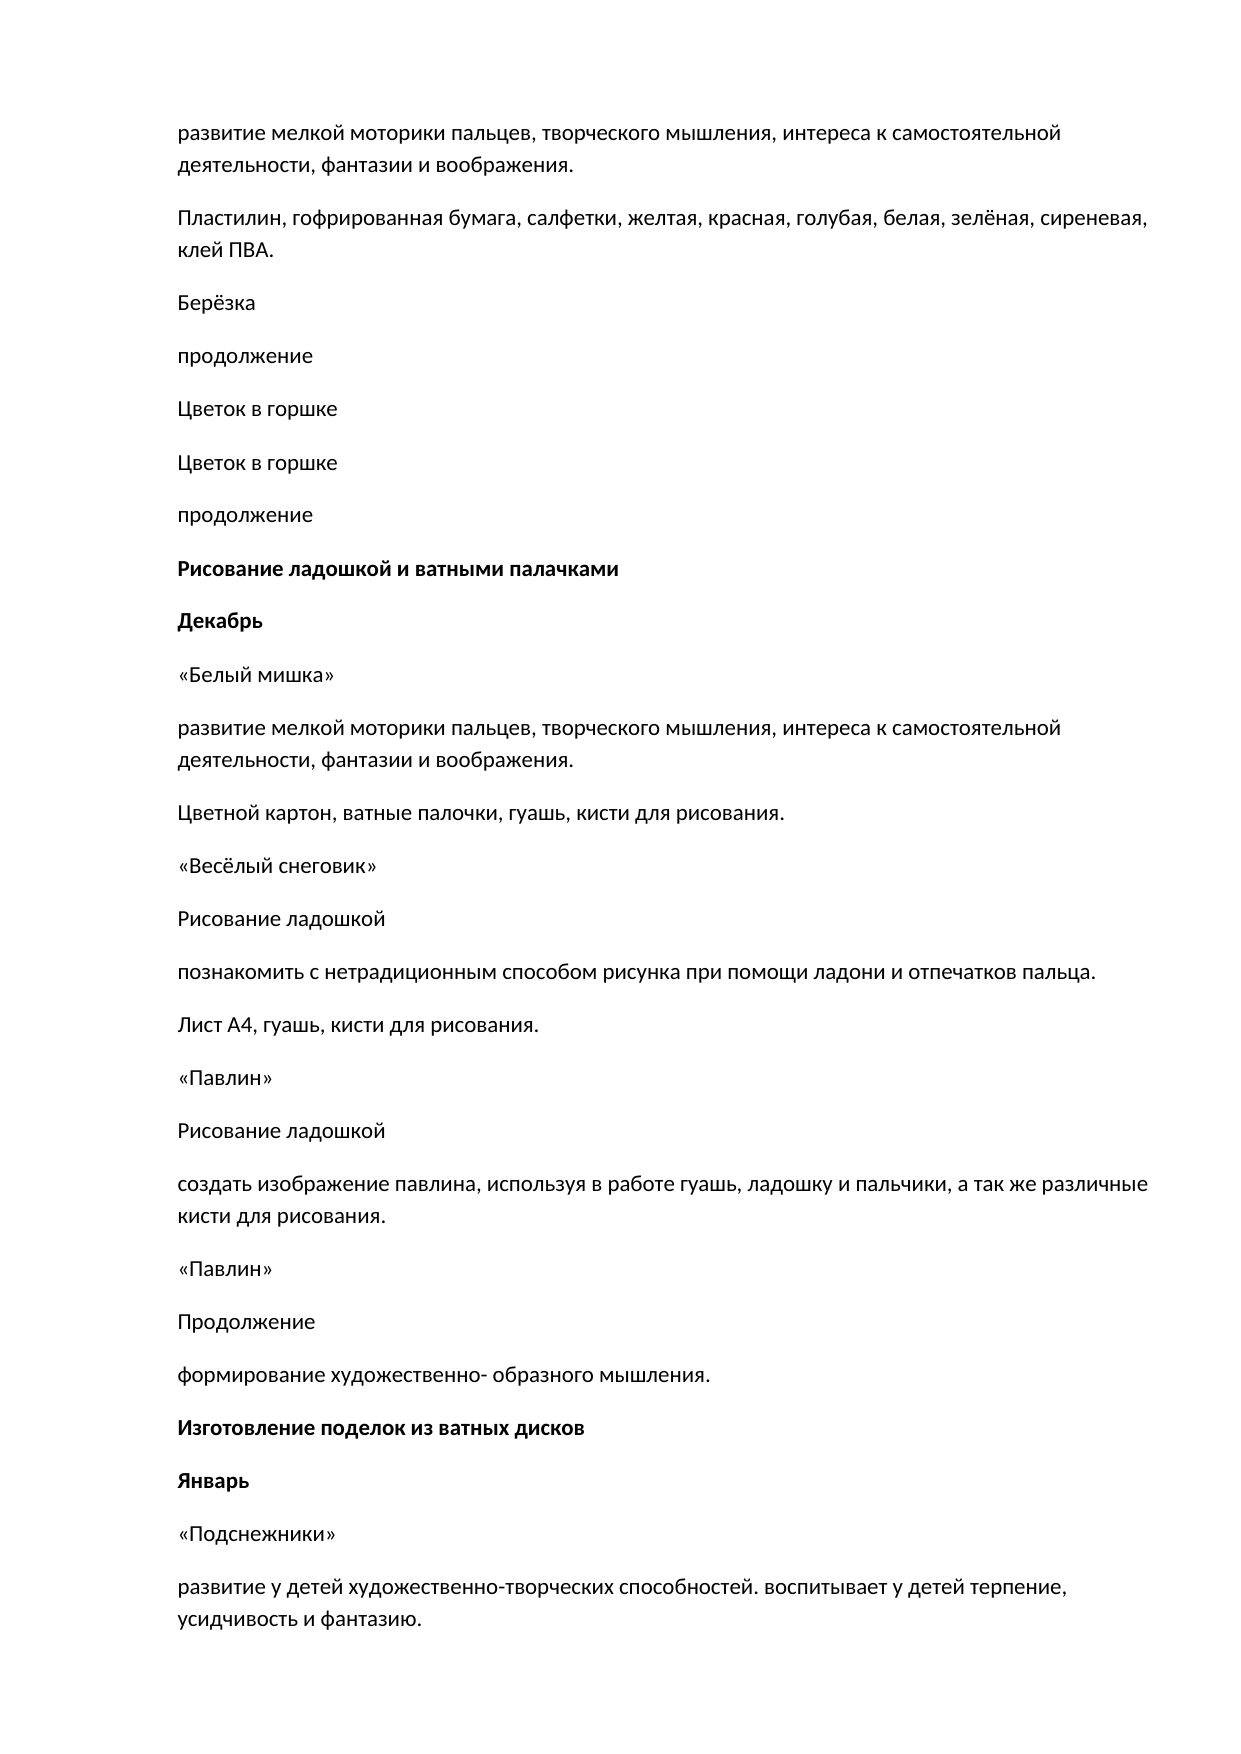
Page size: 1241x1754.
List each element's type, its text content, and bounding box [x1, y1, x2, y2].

text «Белый мишка» [177, 660, 1152, 688]
text продолжение [177, 501, 1152, 529]
text Изготовление поделок из ватных дисков [177, 1413, 1152, 1441]
text Цветной картон, ватные палочки, гуашь, кисти для рисования. [177, 798, 1152, 826]
text «Подснежники» [177, 1519, 1152, 1547]
text создать изображение павлина, используя в работе гуашь, ладошку и пальчики, а так же различные кисти для рисования. [177, 1169, 1152, 1229]
text Декабрь [177, 607, 1152, 635]
text Продолжение [177, 1307, 1152, 1335]
text Цветок в горшке [177, 448, 1152, 476]
text Рисование ладошкой [177, 904, 1152, 932]
text «Павлин» [177, 1254, 1152, 1282]
text развитие мелкой моторики пальцев, творческого мышления, интереса к самостоятельной деятельности, фантазии и воображения. [177, 118, 1152, 178]
text Цветок в горшке [177, 394, 1152, 423]
text Берёзка [177, 288, 1152, 317]
text «Павлин» [177, 1063, 1152, 1091]
text Рисование ладошкой и ватными палачками [177, 554, 1152, 582]
text развитие у детей художественно-творческих способностей. воспитывает у детей терпение, усидчивость и фантазию. [177, 1572, 1152, 1633]
text познакомить с нетрадиционным способом рисунка при помощи ладони и отпечатков пальца. [177, 957, 1152, 985]
text Пластилин, гофрированная бумага, салфетки, желтая, красная, голубая, белая, зелёная, сиреневая, клей ПВА. [177, 203, 1152, 263]
text продолжение [177, 342, 1152, 369]
text Январь [177, 1466, 1152, 1494]
text «Весёлый снеговик» [177, 851, 1152, 879]
text Лист А4, гуашь, кисти для рисования. [177, 1010, 1152, 1038]
text развитие мелкой моторики пальцев, творческого мышления, интереса к самостоятельной деятельности, фантазии и воображения. [177, 713, 1152, 773]
text Рисование ладошкой [177, 1116, 1152, 1144]
text формирование художественно- образного мышления. [177, 1360, 1152, 1388]
